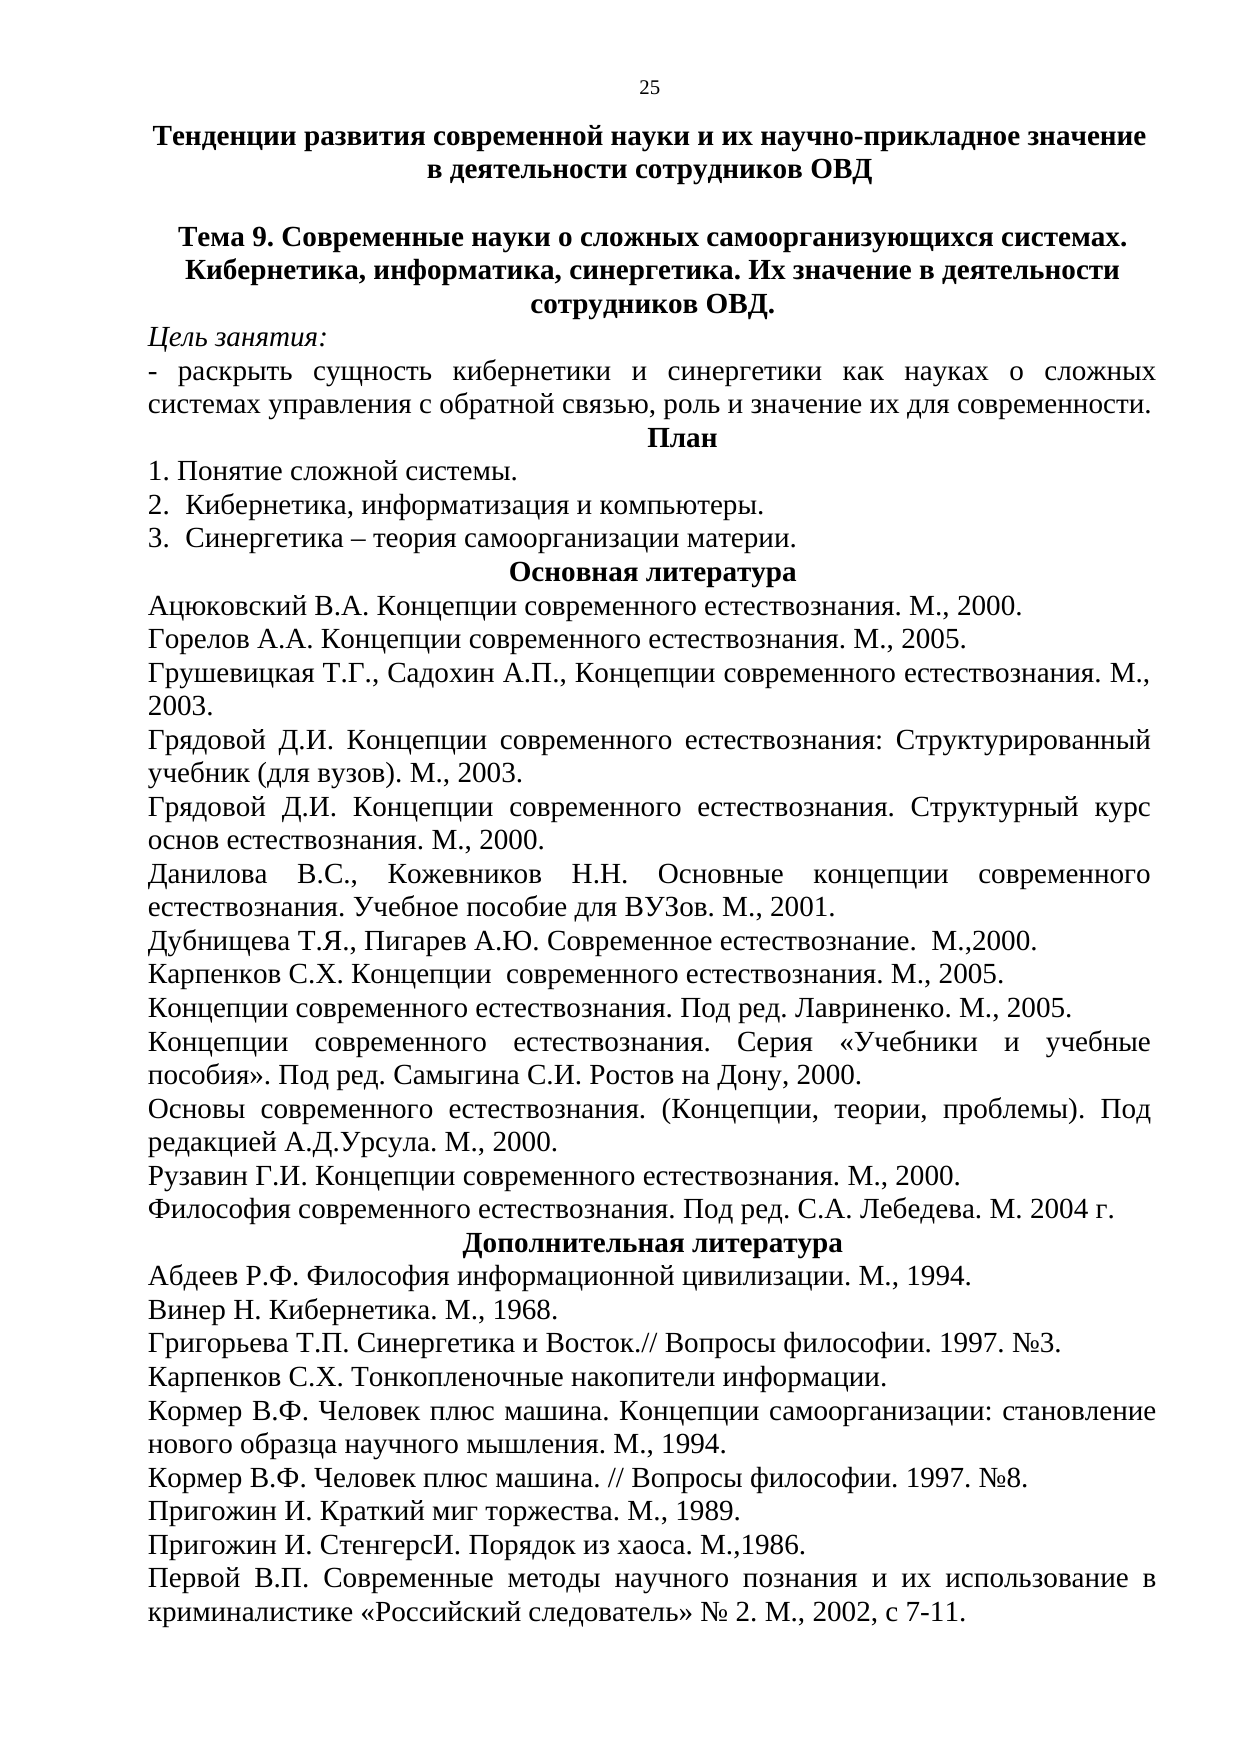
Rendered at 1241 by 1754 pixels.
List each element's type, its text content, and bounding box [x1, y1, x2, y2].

text Дополнительная литература [148, 1225, 1158, 1258]
text Винер Н. Кибернетика. М., 1968. [148, 1292, 1158, 1326]
text Абдеев Р.Ф. Философия информационной цивилизации. М., 1994. [148, 1258, 1158, 1292]
text Концепции современного естествознания. Под ред. Лавриненко. М., 2005. [148, 990, 1152, 1024]
text Философия современного естествознания. Под ред. С.А. Лебедева. М. 2004 г. [148, 1191, 1152, 1225]
text Карпенков С.Х. Концепции современного естествознания. М., 2005. [148, 957, 1152, 990]
text Цель занятия: [148, 319, 1158, 353]
text Дубнищева Т.Я., Пигарев А.Ю. Современное естествознание. М.,2000. [148, 923, 1152, 957]
text Рузавин Г.И. Концепции современного естествознания. М., 2000. [148, 1158, 1152, 1191]
text План [148, 420, 1158, 453]
text Первой В.П. Современные методы научного познания и их использование в криминалистике «Российский следователь» № 2. М., 2002, с 7-11. [148, 1560, 1158, 1627]
text Тенденции развития современной науки и их научно-прикладное значение в деятельности сотрудников ОВД [148, 118, 1152, 185]
text Кормер В.Ф. Человек плюс машина. // Вопросы философии. 1997. №8. [148, 1460, 1158, 1493]
text Основы современного естествознания. (Концепции, теории, проблемы). Под редакцией А.Д.Урсула. М., 2000. [148, 1091, 1152, 1158]
text Грядовой Д.И. Концепции современного естествознания: Структурированный учебник (для вузов). М., 2003. [148, 722, 1152, 789]
text Горелов А.А. Концепции современного естествознания. М., 2005. [148, 621, 1152, 655]
text Основная литература [148, 554, 1158, 588]
text Пригожин И. Краткий миг торжества. М., 1989. [148, 1493, 1158, 1527]
text Тема 9. Современные науки о сложных самоорганизующихся системах. Кибернетика, информатика, синергетика. Их значение в деятельности сотрудников ОВД. [148, 219, 1158, 319]
text Григорьева Т.П. Синергетика и Восток.// Вопросы философии. 1997. №3. [148, 1326, 1158, 1359]
text Пригожин И. СтенгерсИ. Порядок из хаоса. М.,1986. [148, 1527, 1158, 1560]
text Концепции современного естествознания. Серия «Учебники и учебные пособия». Под ред. Самыгина С.И. Ростов на Дону, 2000. [148, 1024, 1152, 1091]
list Кибернетика, информатизация и компьютеры. [148, 487, 1158, 521]
text Данилова В.С., Кожевников Н.Н. Основные концепции современного естествознания. Учебное пособие для ВУЗов. М., 2001. [148, 856, 1152, 923]
text Ацюковский В.А. Концепции современного естествознания. М., 2000. [148, 588, 1152, 621]
text - раскрыть сущность кибернетики и синергетики как науках о сложных системах управления с обратной связью, роль и значение их для современности. [148, 353, 1158, 420]
text Кормер В.Ф. Человек плюс машина. Концепции самоорганизации: становление нового образца научного мышления. М., 1994. [148, 1393, 1158, 1460]
text 1. Понятие сложной системы. [148, 453, 1158, 487]
text Грушевицкая Т.Г., Садохин А.П., Концепции современного естествознания. М., 2003. [148, 655, 1152, 722]
text Карпенков С.Х. Тонкопленочные накопители информации. [148, 1359, 1158, 1393]
list Синергетика – теория самоорганизации материи. [148, 521, 1158, 554]
text Грядовой Д.И. Концепции современного естествознания. Структурный курс основ естествознания. М., 2000. [148, 789, 1152, 856]
